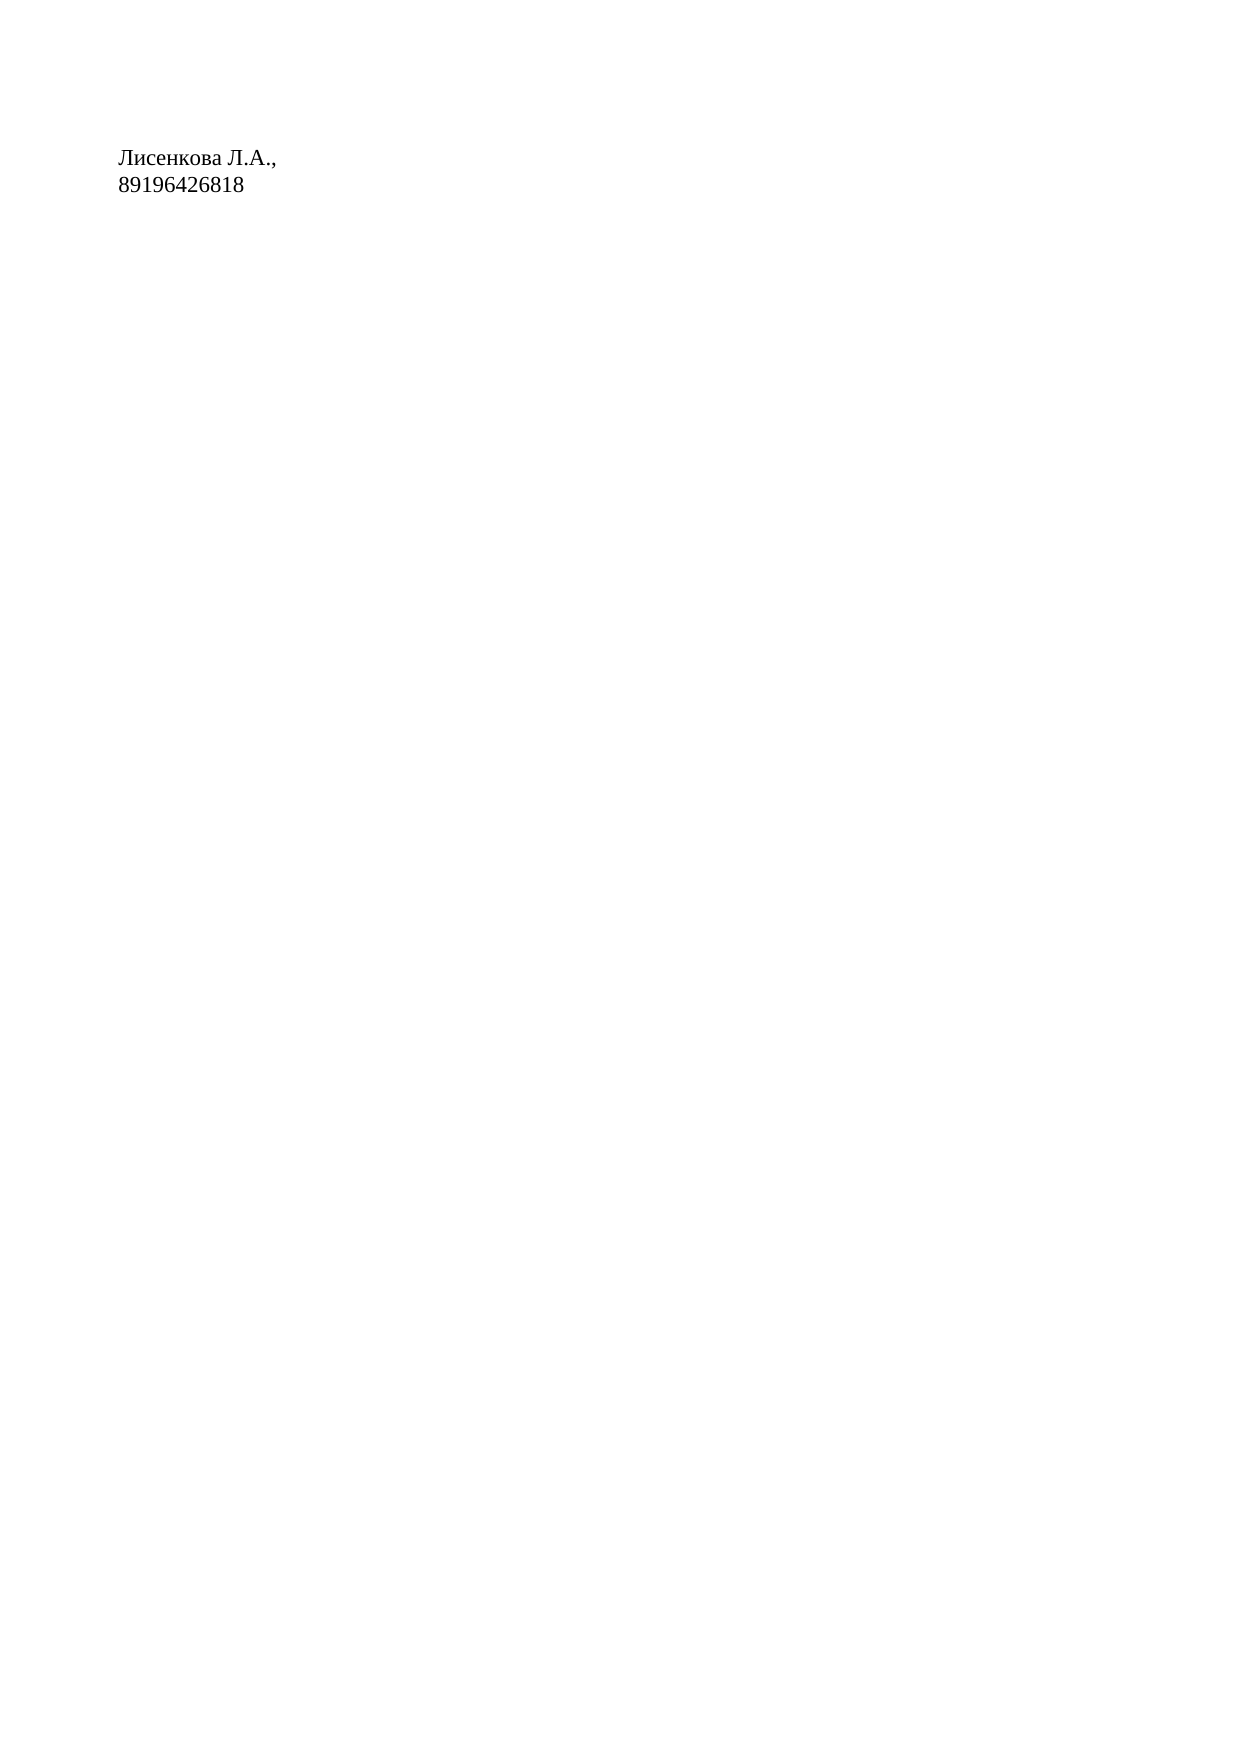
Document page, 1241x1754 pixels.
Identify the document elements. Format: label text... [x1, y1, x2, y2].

text Лисенкова Л.А., [118, 144, 1181, 171]
text 89196426818 [118, 171, 1181, 197]
